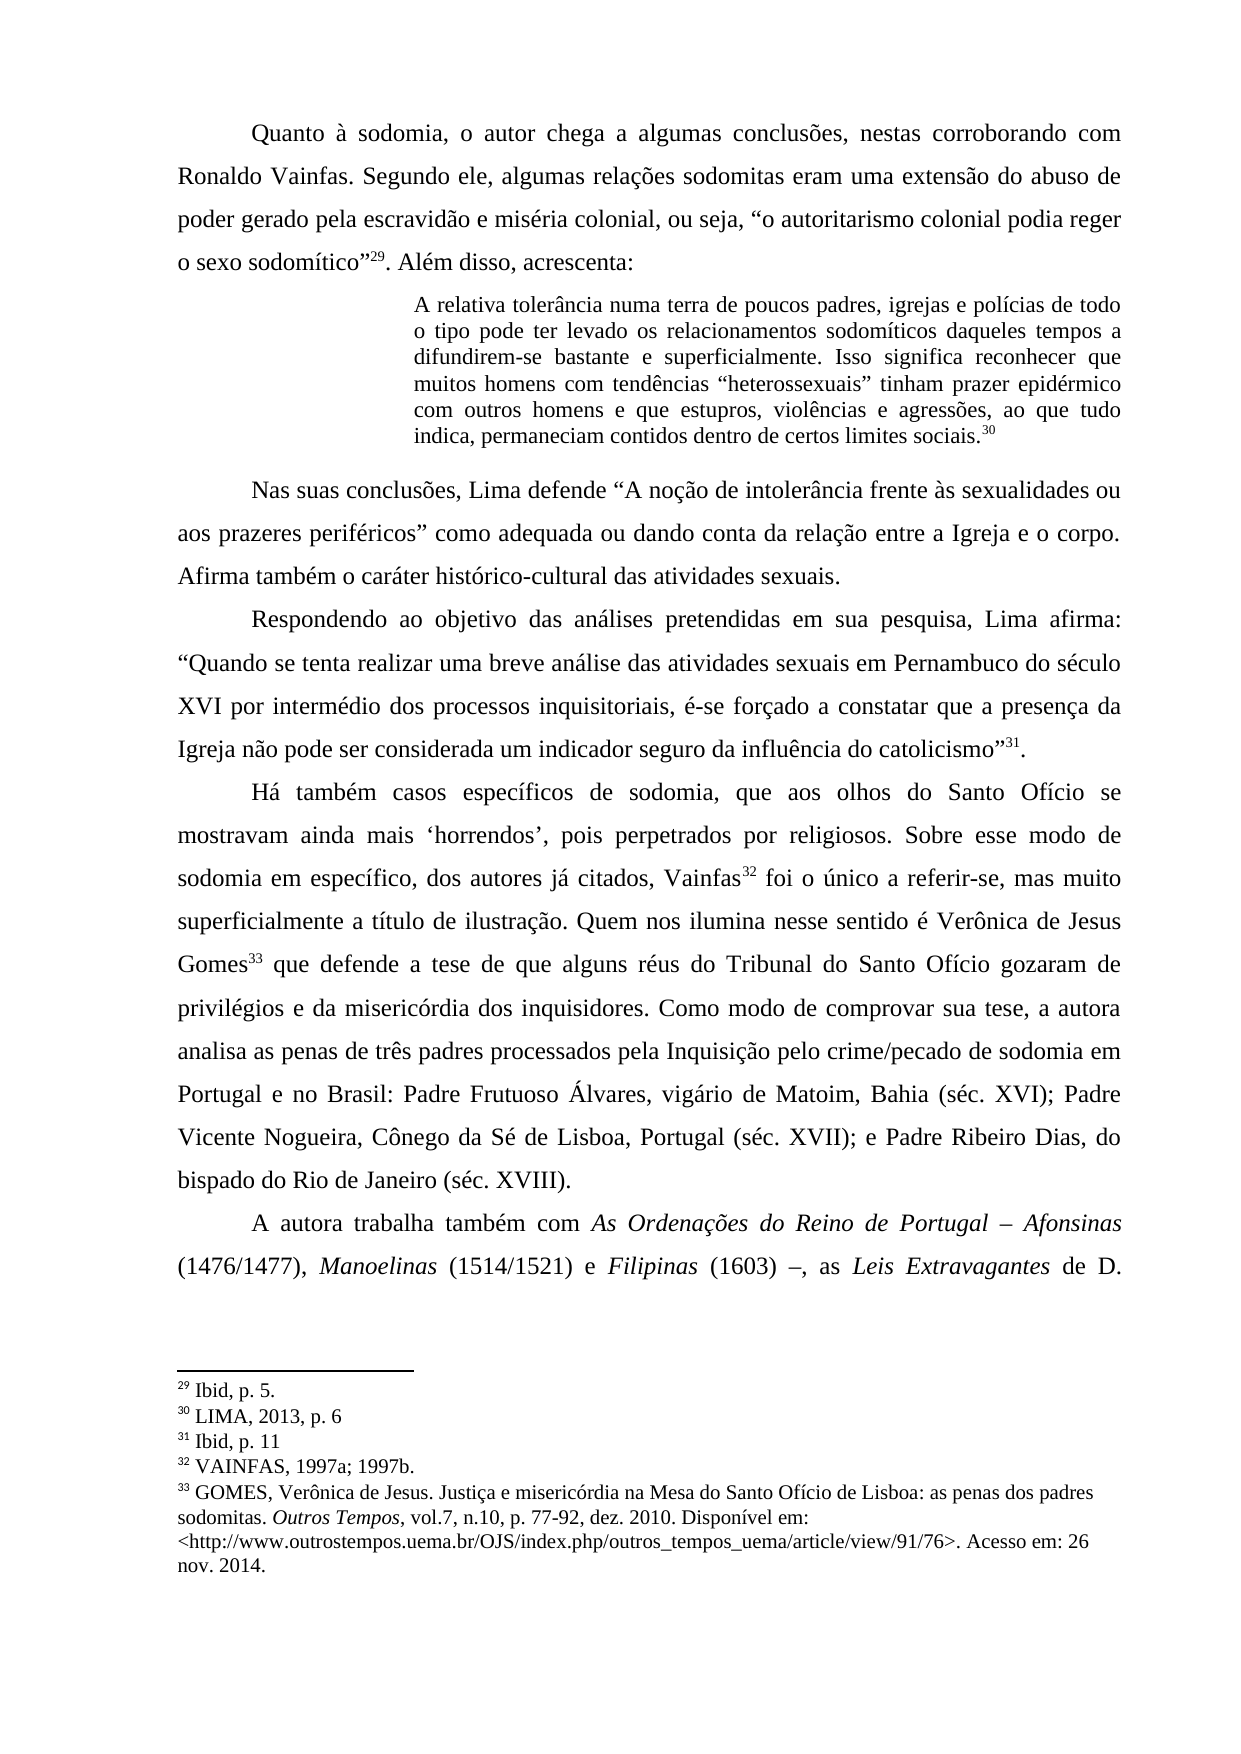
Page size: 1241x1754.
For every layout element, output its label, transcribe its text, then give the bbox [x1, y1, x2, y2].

text Quanto à sodomia, o autor chega a algumas conclusões, nestas corroborando com Ronaldo Vainfas. Segundo ele, algumas relações sodomitas eram uma extensão do abuso de poder gerado pela escravidão e miséria colonial, ou seja, “o autoritarismo colonial podia reger o sexo sodomítico”. Além disso, acrescenta: [177, 118, 1122, 276]
text Há também casos específicos de sodomia, que aos olhos do Santo Ofício se mostravam ainda mais ‘horrendos’, pois perpetrados por religiosos. Sobre esse modo de sodomia em específico, dos autores já citados, Vainfas foi o único a referir-se, mas muito superficialmente a título de ilustração. Quem nos ilumina nesse sentido é Verônica de Jesus Gomes que defende a tese de que alguns réus do Tribunal do Santo Ofício gozaram de privilégios e da misericórdia dos inquisidores. Como modo de comprovar sua tese, a autora analisa as penas de três padres processados pela Inquisição pelo crime/pecado de sodomia em Portugal e no Brasil: Padre Frutuoso Álvares, vigário de Matoim, Bahia (séc. XVI); Padre Vicente Nogueira, Cônego da Sé de Lisboa, Portugal (séc. XVII); e Padre Ribeiro Dias, do bispado do Rio de Janeiro (séc. XVIII). [177, 777, 1122, 1194]
text Respondendo ao objetivo das análises pretendidas em sua pesquisa, Lima afirma: “Quando se tenta realizar uma breve análise das atividades sexuais em Pernambuco do século XVI por intermédio dos processos inquisitoriais, é-se forçado a constatar que a presença da Igreja não pode ser considerada um indicador seguro da influência do catolicismo”. [177, 604, 1122, 763]
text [177, 1208, 1122, 1280]
text Nas suas conclusões, Lima defende “A noção de intolerância frente às sexualidades ou aos prazeres periféricos” como adequada ou dando conta da relação entre a Igreja e o corpo. Afirma também o caráter histórico-cultural das atividades sexuais. [177, 475, 1122, 590]
text A relativa tolerância numa terra de poucos padres, igrejas e polícias de todo o tipo pode ter levado os relacionamentos sodomíticos daqueles tempos a difundirem-se bastante e superficialmente. Isso significa reconhecer que muitos homens com tendências “heterossexuais” tinham prazer epidérmico com outros homens e que estupros, violências e agressões, ao que tudo indica, permaneciam contidos dentro de certos limites sociais. [413, 291, 1122, 449]
